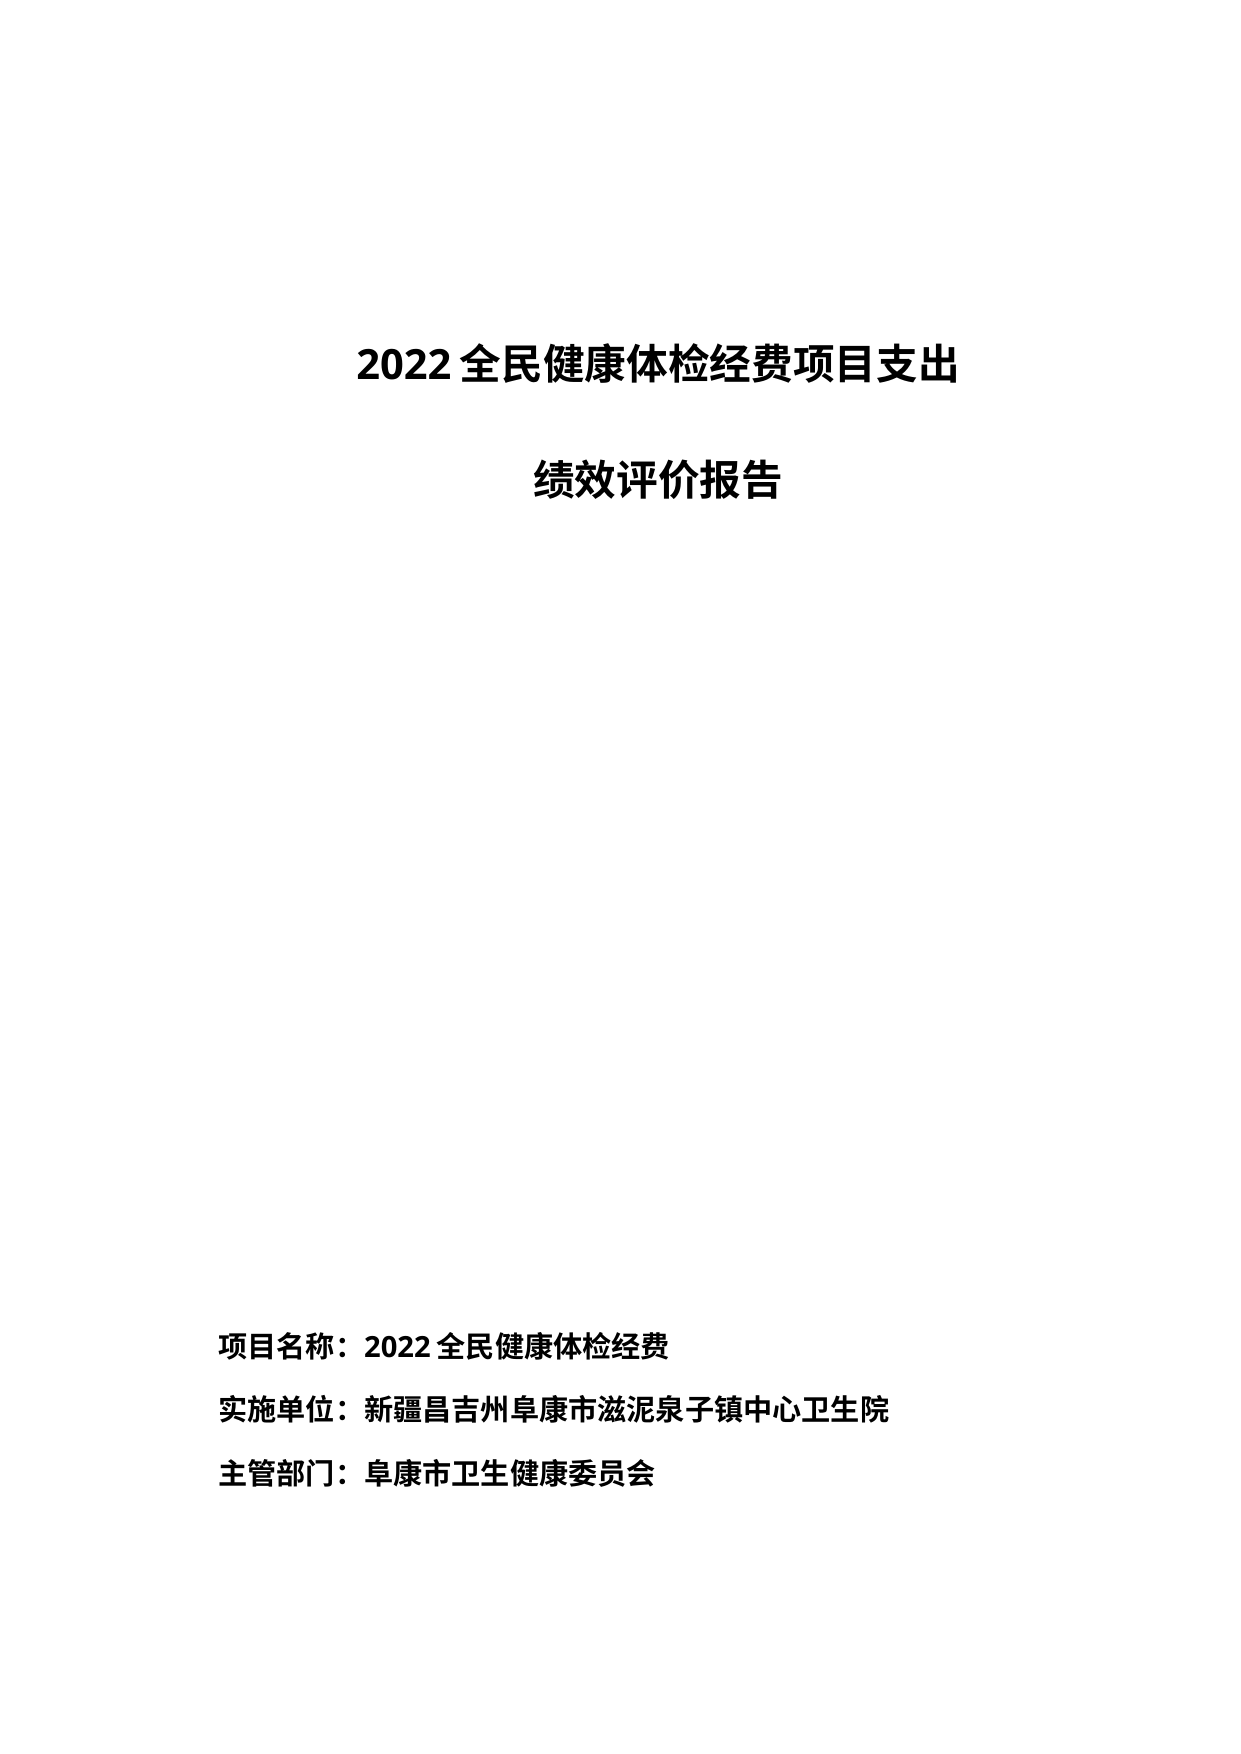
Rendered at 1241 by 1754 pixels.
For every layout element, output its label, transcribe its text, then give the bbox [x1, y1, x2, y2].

text 绩效评价报告 [159, 434, 1081, 519]
text 项目名称：2022全民健康体检经费 [159, 1323, 1081, 1366]
text 主管部门：阜康市卫生健康委员会 [159, 1451, 1081, 1493]
text 2022全民健康体检经费项目支出 [159, 319, 1081, 404]
text 实施单位：新疆昌吉州阜康市滋泥泉子镇中心卫生院 [159, 1387, 1081, 1429]
